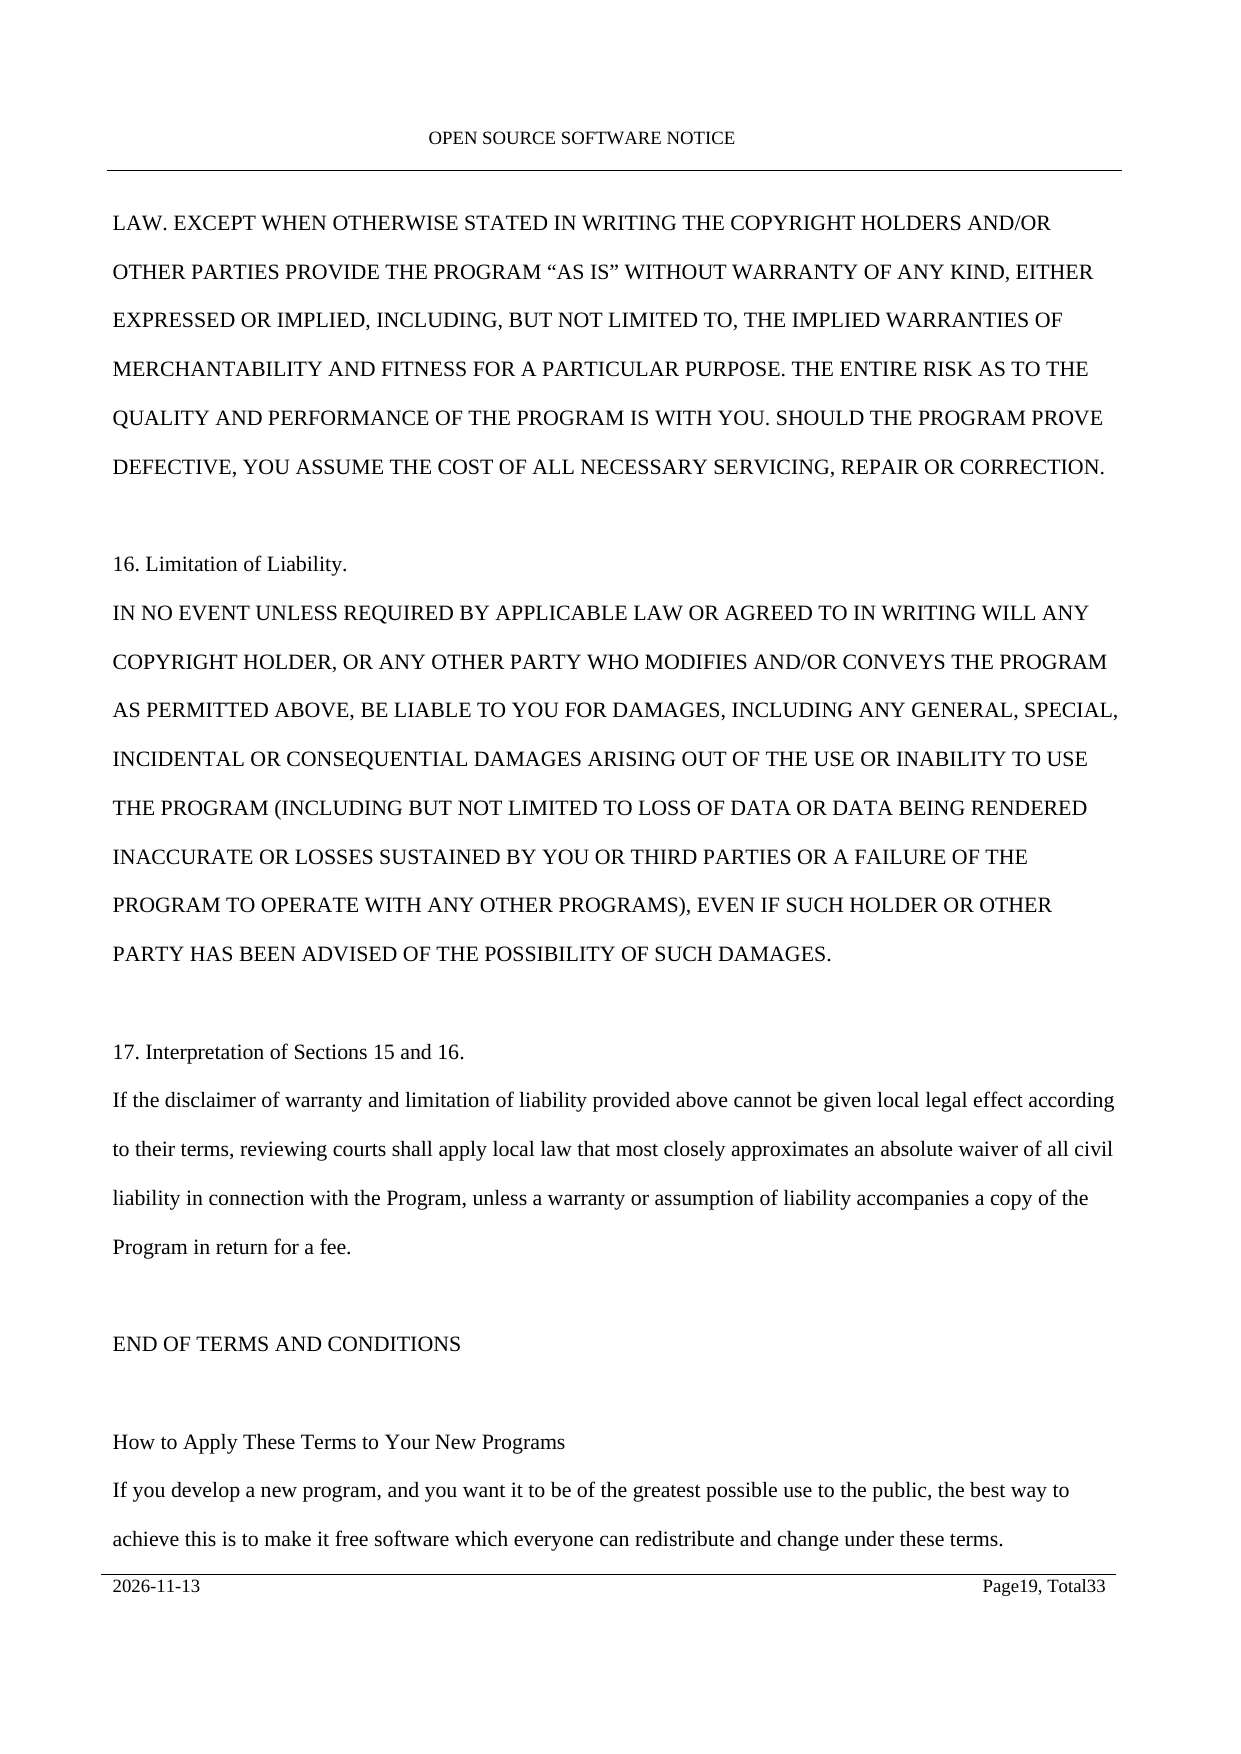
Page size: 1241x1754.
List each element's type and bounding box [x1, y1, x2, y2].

text [112, 206, 1128, 1555]
